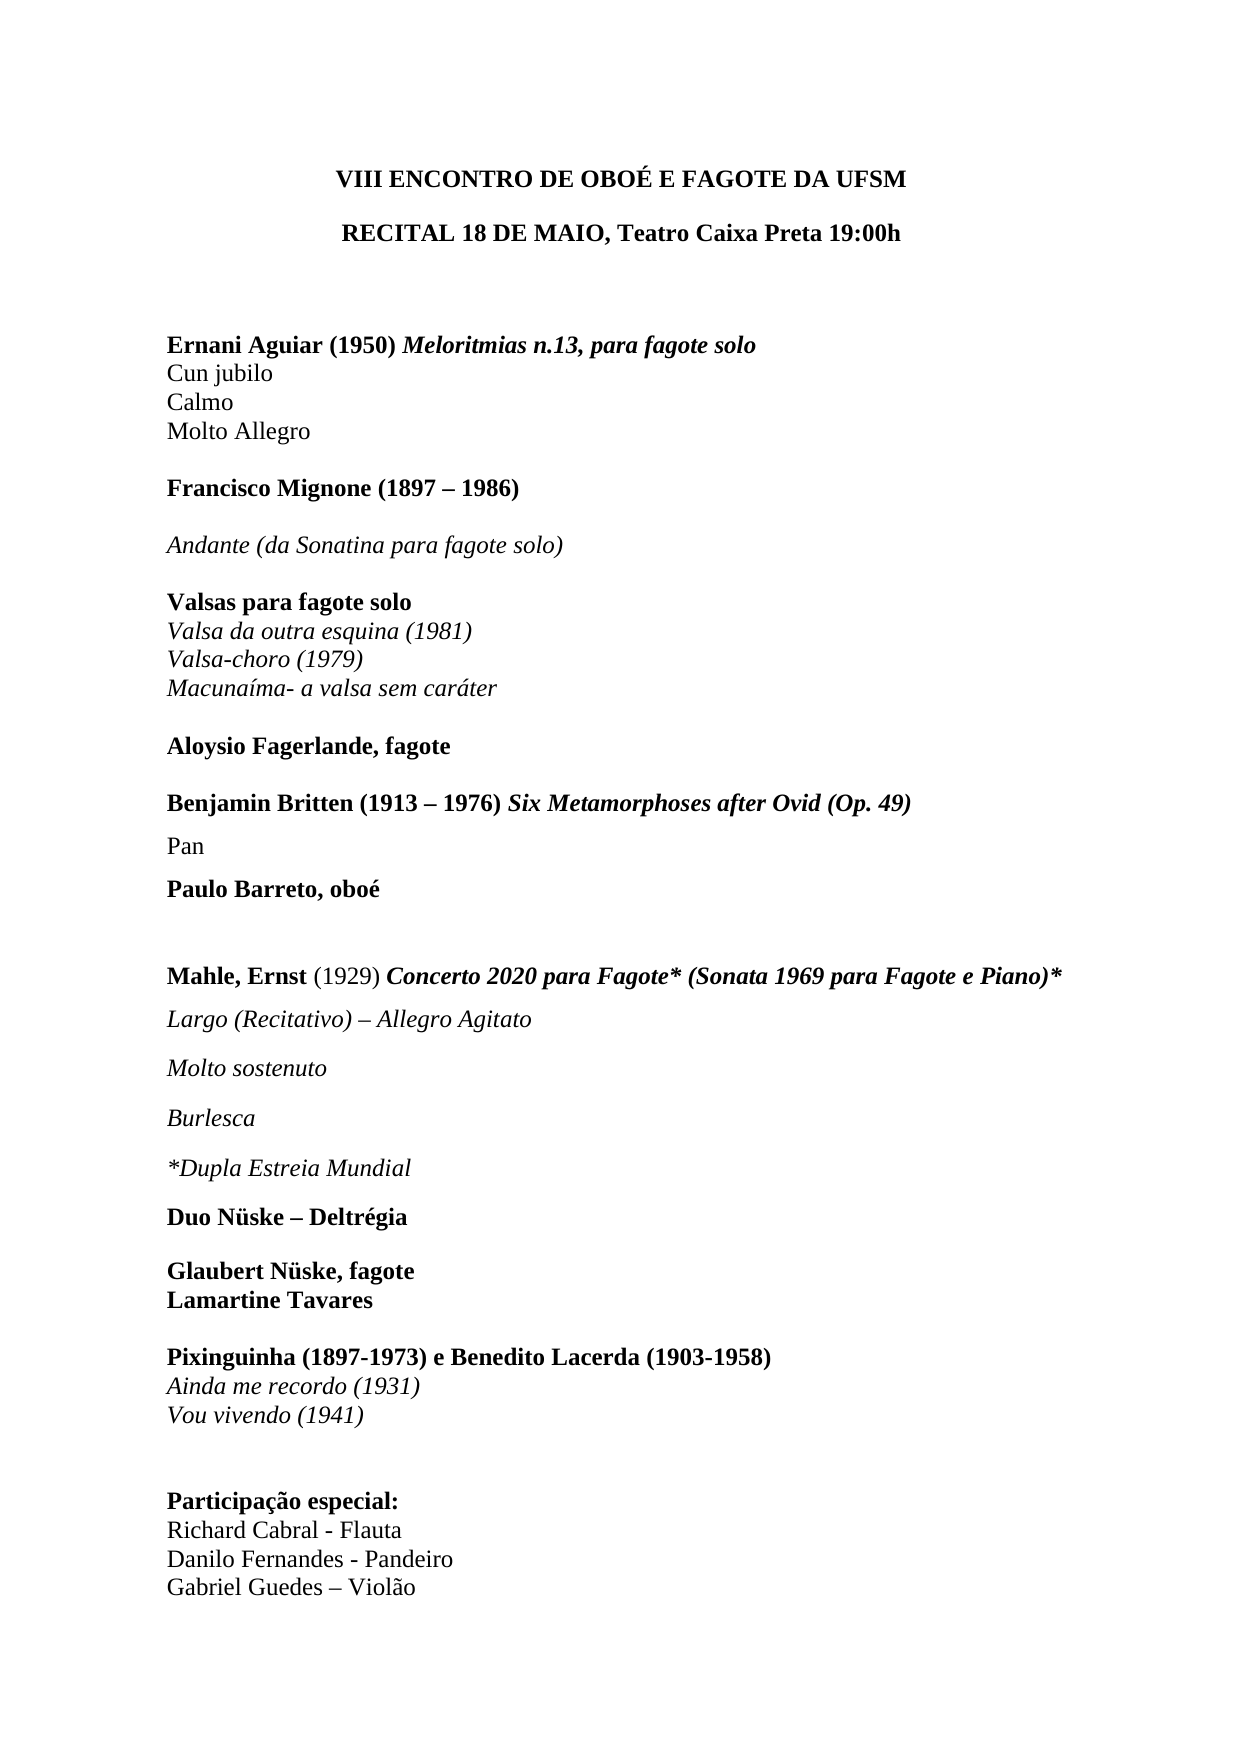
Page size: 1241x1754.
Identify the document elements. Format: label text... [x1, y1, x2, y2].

text Andante (da Sonatina para fagote solo) [167, 530, 1076, 559]
text Paulo Barreto, oboé [167, 874, 1076, 903]
text Francisco Mignone (1897 – 1986) [167, 473, 1076, 502]
text Valsas para fagote solo [167, 587, 1076, 616]
text Cun jubilo [167, 358, 1076, 387]
text Duo Nüske – Deltrégia [167, 1202, 1076, 1231]
text Aloysio Fagerlande, fagote [167, 731, 1076, 759]
text Macunaíma- a valsa sem caráter [167, 673, 1076, 702]
text Lamartine Tavares [167, 1285, 1076, 1314]
text Gabriel Guedes – Violão [167, 1572, 1076, 1601]
text Mahle, Ernst (1929) Concerto 2020 para Fagote* (Sonata 1969 para Fagote e Piano)* [167, 961, 1076, 989]
text *Dupla Estreia Mundial [167, 1153, 1076, 1181]
text Calmo [167, 387, 1076, 416]
text Danilo Fernandes - Pandeiro [167, 1544, 1076, 1572]
text VIII ENCONTRO DE OBOÉ E FAGOTE DA UFSM [167, 164, 1076, 193]
text RECITAL 18 DE MAIO, Teatro Caixa Preta 19:00h [167, 218, 1076, 247]
text Benjamin Britten (1913 – 1976) Six Metamorphoses after Ovid (Op. 49) [167, 788, 1076, 817]
text Pan [167, 831, 1076, 860]
text Pixinguinha (1897-1973) e Benedito Lacerda (1903-1958) [167, 1342, 1076, 1371]
text Richard Cabral - Flauta [167, 1515, 1076, 1544]
text Vou vivendo (1941) [167, 1400, 1076, 1429]
text Ainda me recordo (1931) [167, 1371, 1076, 1400]
text Glaubert Nüske, fagote [167, 1256, 1076, 1285]
text Largo (Recitativo) – Allegro Agitato [167, 1004, 1076, 1033]
text Valsa-choro (1979) [167, 644, 1076, 673]
text Molto sostenuto [167, 1053, 1076, 1082]
text Participação especial: [167, 1486, 1076, 1515]
text Valsa da outra esquina (1981) [167, 616, 1076, 644]
text Ernani Aguiar (1950) Meloritmias n.13, para fagote solo [167, 330, 1076, 358]
text Molto Allegro [167, 416, 1076, 445]
text Burlesca [167, 1103, 1076, 1132]
